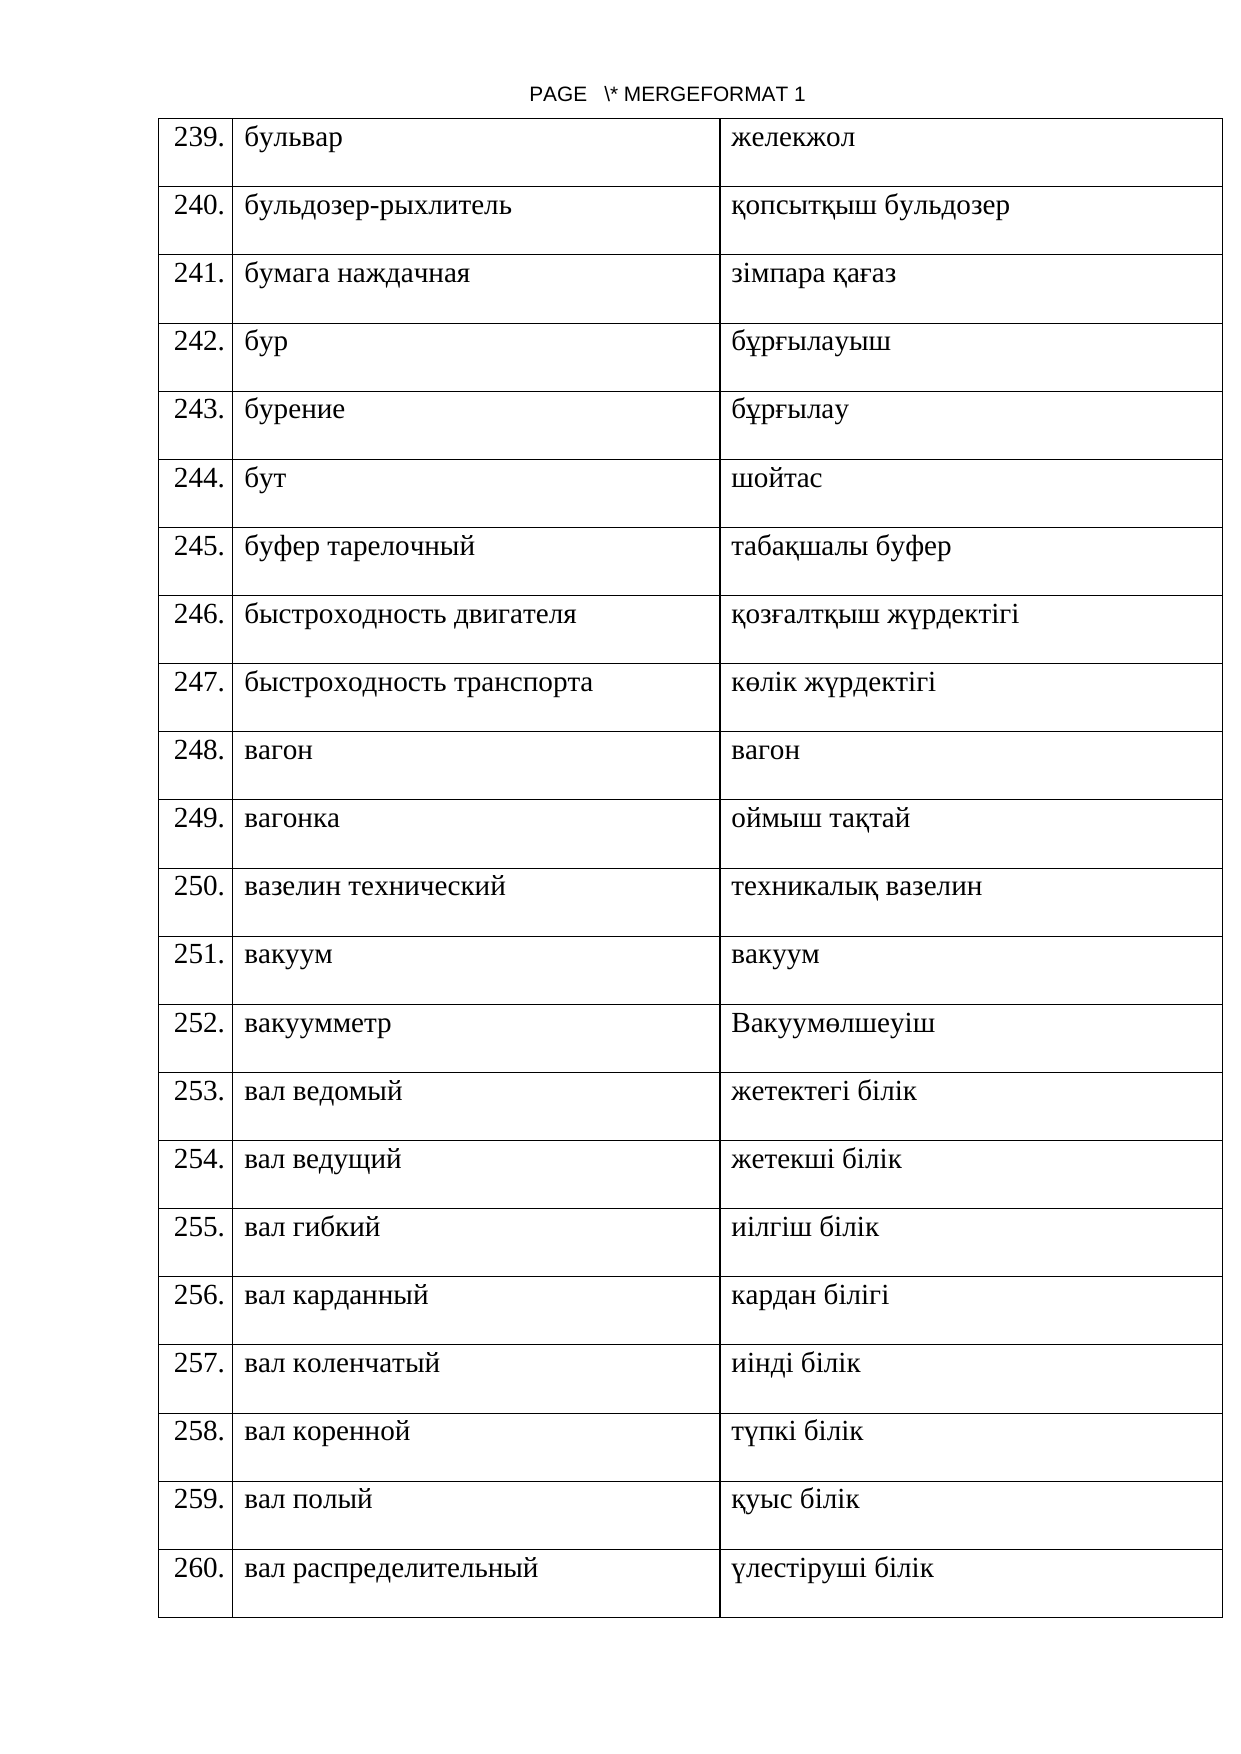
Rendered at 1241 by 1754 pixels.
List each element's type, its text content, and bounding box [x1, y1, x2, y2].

table_cell [159, 324, 232, 391]
table_cell [159, 1141, 232, 1208]
table_cell [159, 869, 232, 936]
table_cell [159, 664, 232, 731]
table_cell [159, 732, 232, 799]
table_cell техникалық вазелин [721, 869, 1222, 936]
table_cell [159, 1209, 232, 1276]
table_cell бульвар [233, 119, 719, 186]
table_cell түпкі білік [721, 1414, 1222, 1481]
table_cell быстроходность транспорта [233, 664, 719, 731]
table_cell [159, 1414, 232, 1481]
table_cell вал гибкий [233, 1209, 719, 1276]
table_cell вал полый [233, 1482, 719, 1549]
table_cell вал ведомый [233, 1073, 719, 1140]
table_cell [159, 392, 232, 459]
table_cell [159, 1550, 232, 1617]
table_cell [159, 937, 232, 1004]
table_cell желекжол [721, 119, 1222, 186]
table_cell вазелин технический [233, 869, 719, 936]
table_cell вакуум [721, 937, 1222, 1004]
table_cell вагон [233, 732, 719, 799]
table_cell вакуумметр [233, 1005, 719, 1072]
table_cell кардан білігі [721, 1277, 1222, 1344]
table_cell вал распределительный [233, 1550, 719, 1617]
table_cell вал карданный [233, 1277, 719, 1344]
table_cell зімпара қағаз [721, 255, 1222, 322]
table_cell бумага наждачная [233, 255, 719, 322]
table_cell Вакуумөлшеуіш [721, 1005, 1222, 1072]
table_cell бурение [233, 392, 719, 459]
table_cell вал коленчатый [233, 1345, 719, 1412]
table_cell [159, 1482, 232, 1549]
table_cell табақшалы буфер [721, 528, 1222, 595]
table_cell [159, 800, 232, 867]
table_cell үлестіруші білік [721, 1550, 1222, 1617]
table_cell [159, 1345, 232, 1412]
table_cell [159, 1277, 232, 1344]
table_cell бұрғылау [721, 392, 1222, 459]
table_cell [159, 596, 232, 663]
table_cell [159, 1073, 232, 1140]
table_cell бур [233, 324, 719, 391]
table_cell быстроходность двигателя [233, 596, 719, 663]
table_cell жетекші білік [721, 1141, 1222, 1208]
table_cell [159, 255, 232, 322]
table_cell вал ведущий [233, 1141, 719, 1208]
table_cell вакуум [233, 937, 719, 1004]
table_cell қопсытқыш бульдозер [721, 187, 1222, 254]
table_cell вагонка [233, 800, 719, 867]
table_cell иінді білік [721, 1345, 1222, 1412]
table_cell қозғалтқыш жүрдектігі [721, 596, 1222, 663]
table_cell вагон [721, 732, 1222, 799]
table_cell иілгіш білік [721, 1209, 1222, 1276]
table_cell бульдозер-рыхлитель [233, 187, 719, 254]
table_cell бұрғылауыш [721, 324, 1222, 391]
table_cell қуыс білік [721, 1482, 1222, 1549]
table_cell буфер тарелочный [233, 528, 719, 595]
table_cell [159, 1005, 232, 1072]
table_cell вал коренной [233, 1414, 719, 1481]
table_cell шойтас [721, 460, 1222, 527]
table_cell көлік жүрдектігі [721, 664, 1222, 731]
table_cell [159, 119, 232, 186]
table_cell жетектегі білік [721, 1073, 1222, 1140]
table_cell [159, 528, 232, 595]
table_cell [159, 460, 232, 527]
table_cell оймыш тақтай [721, 800, 1222, 867]
table_cell [159, 187, 232, 254]
table_cell бут [233, 460, 719, 527]
